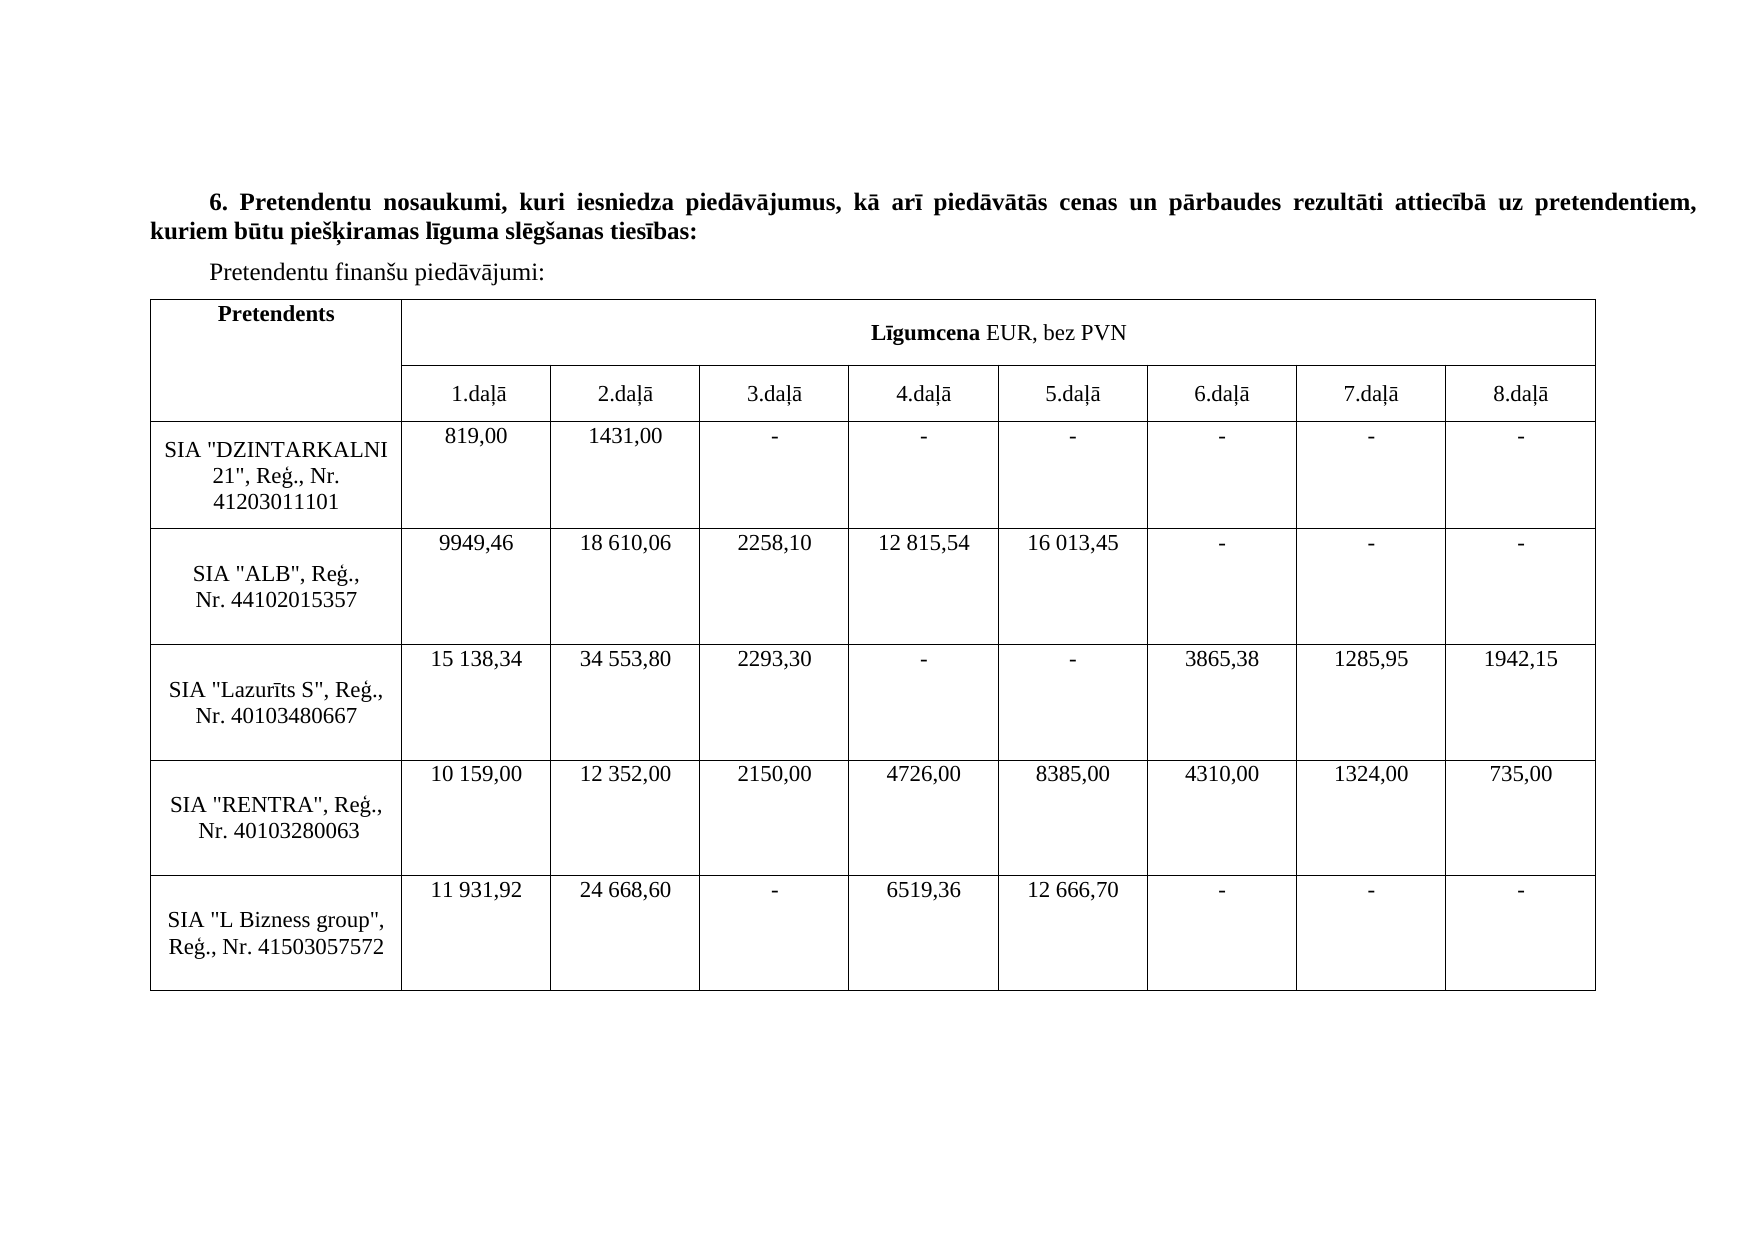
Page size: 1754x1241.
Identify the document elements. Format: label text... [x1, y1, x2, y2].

table_cell 18 610,06 [551, 529, 699, 644]
table_cell - [1446, 876, 1595, 990]
table_cell 4310,00 [1148, 761, 1296, 875]
table_cell 8385,00 [999, 761, 1147, 875]
table_cell 1431,00 [551, 422, 699, 528]
table_cell - [1297, 529, 1445, 644]
table_cell 12 666,70 [999, 876, 1147, 990]
table_cell 6.daļā [1148, 366, 1296, 421]
table_cell 7.daļā [1297, 366, 1445, 421]
table_cell SIA "DZINTARKALNI 21", Reģ., Nr. 41203011101 [151, 422, 401, 528]
table_cell 5.daļā [999, 366, 1147, 421]
table_cell - [849, 422, 998, 528]
table_cell 6519,36 [849, 876, 998, 990]
table_cell 15 138,34 [402, 645, 550, 759]
table_cell 2258,10 [700, 529, 848, 644]
table_cell 11 931,92 [402, 876, 550, 990]
table_cell 34 553,80 [551, 645, 699, 759]
text Pretendentu finanšu piedāvājumi: [150, 257, 1698, 286]
table_cell 4726,00 [849, 761, 998, 875]
table_cell - [999, 422, 1147, 528]
table_cell 8.daļā [1446, 366, 1595, 421]
table_cell 16 013,45 [999, 529, 1147, 644]
table_cell SIA "Lazurīts S", Reģ., Nr. 40103480667 [151, 645, 401, 759]
table_cell 1324,00 [1297, 761, 1445, 875]
table_cell - [1297, 876, 1445, 990]
table_cell 3.daļā [700, 366, 848, 421]
table_cell - [1148, 422, 1296, 528]
table_cell 819,00 [402, 422, 550, 528]
table_cell - [1148, 876, 1296, 990]
table_cell SIA "L Bizness group", Reģ., Nr. 41503057572 [151, 876, 401, 990]
table_cell 2293,30 [700, 645, 848, 759]
table_cell 1942,15 [1446, 645, 1595, 759]
table_cell 1285,95 [1297, 645, 1445, 759]
table_cell SIA "RENTRA", Reģ., Nr. 40103280063 [151, 761, 401, 875]
table_header Pretendents [151, 300, 401, 421]
table_cell 4.daļā [849, 366, 998, 421]
table_cell 10 159,00 [402, 761, 550, 875]
table_cell 9949,46 [402, 529, 550, 644]
table_cell 3865,38 [1148, 645, 1296, 759]
table_cell - [700, 422, 848, 528]
table_cell 12 352,00 [551, 761, 699, 875]
table_cell 2.daļā [551, 366, 699, 421]
table_cell 1.daļā [402, 366, 550, 421]
table_cell 735,00 [1446, 761, 1595, 875]
table_cell - [849, 645, 998, 759]
table_cell - [1297, 422, 1445, 528]
table_cell - [1148, 529, 1296, 644]
table_cell 12 815,54 [849, 529, 998, 644]
table_header Līgumcena EUR, bez PVN [402, 300, 1595, 364]
table_cell - [700, 876, 848, 990]
table_cell - [1446, 422, 1595, 528]
table_cell SIA "ALB", Reģ., Nr. 44102015357 [151, 529, 401, 644]
text 6. Pretendentu nosaukumi, kuri iesniedza piedāvājumus, kā arī piedāvātās cenas un pārbaudes rezultāti attiecībā uz pretendentiem, kuriem būtu piešķiramas līguma slēgšanas tiesības: [150, 187, 1698, 245]
table_cell 24 668,60 [551, 876, 699, 990]
table_cell - [999, 645, 1147, 759]
table_cell - [1446, 529, 1595, 644]
table_cell 2150,00 [700, 761, 848, 875]
